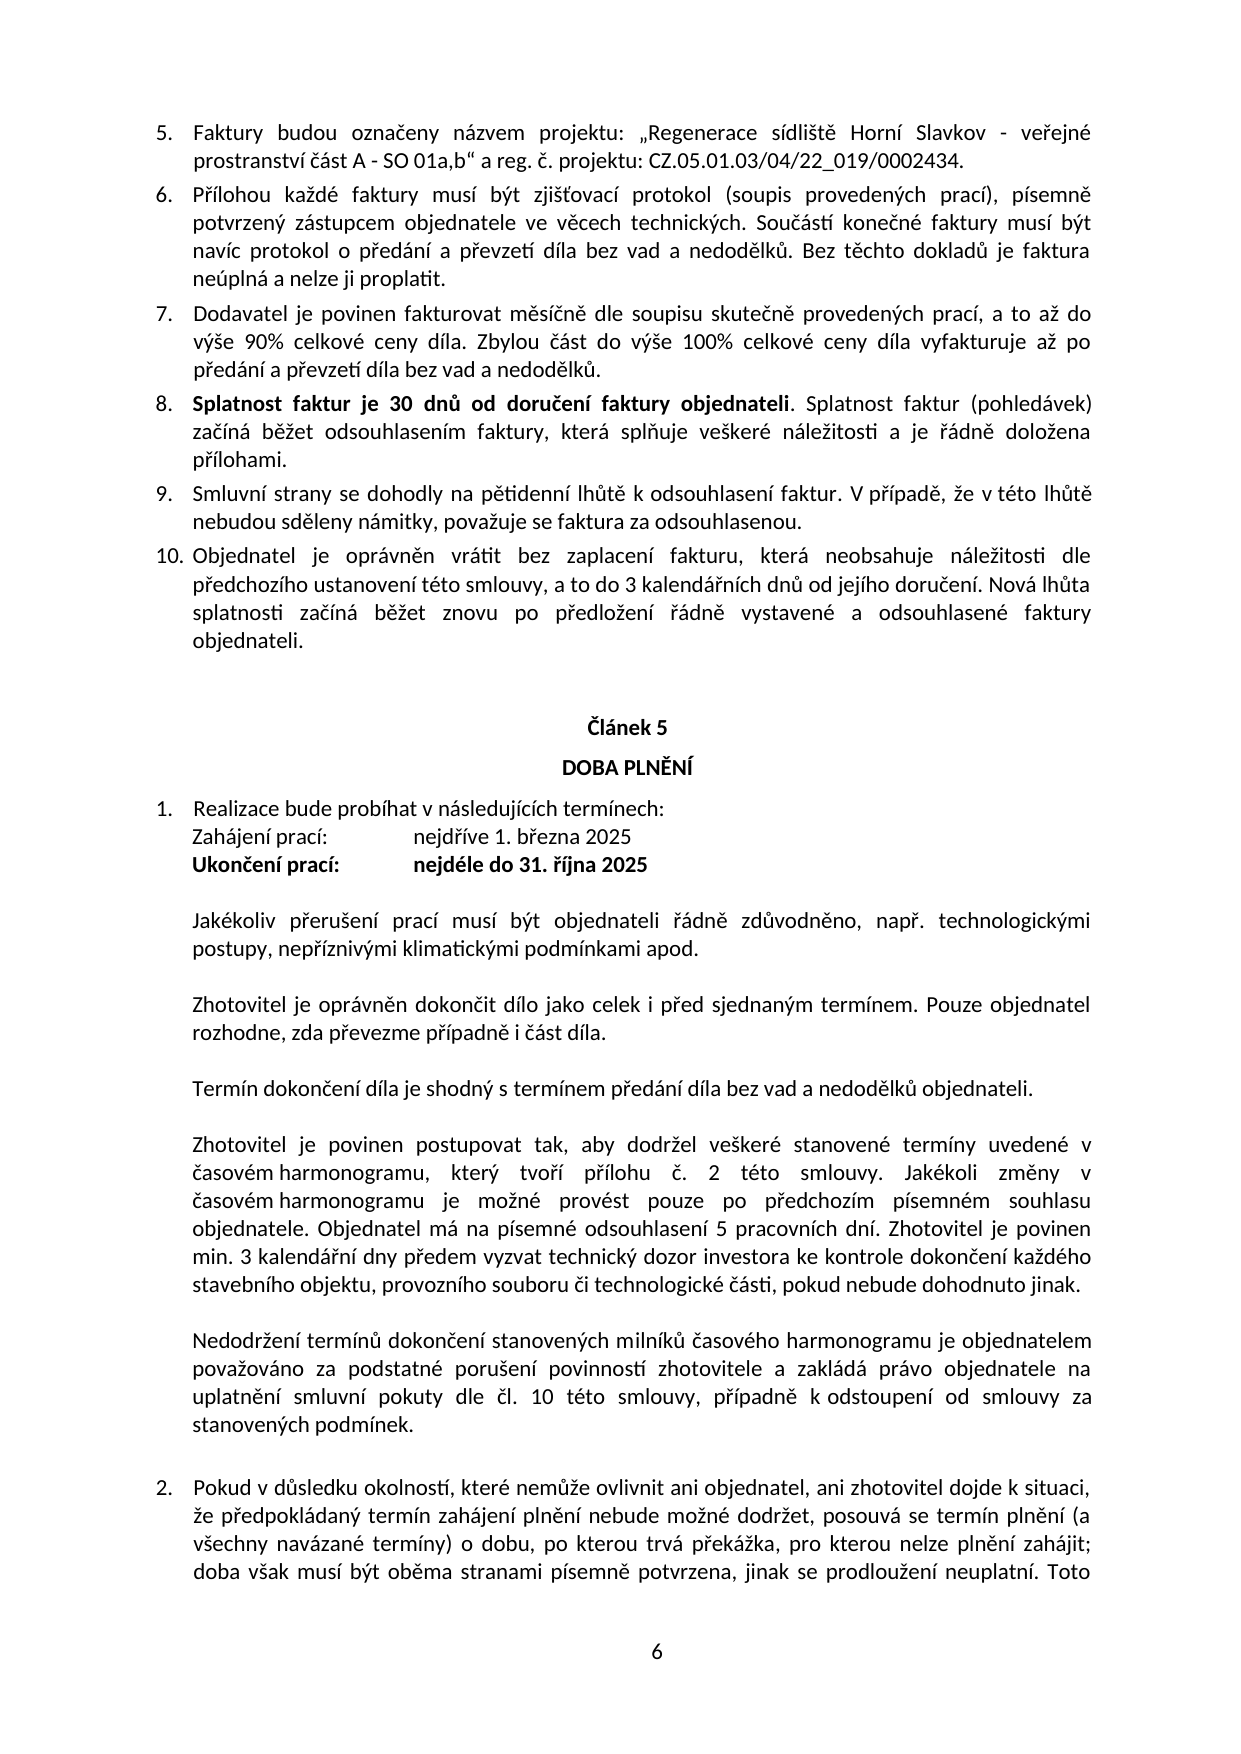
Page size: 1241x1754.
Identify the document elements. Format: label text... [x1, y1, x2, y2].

list Faktury budou označeny názvem projektu: „Regenerace sídliště Horní Slavkov - veřejné prostranství část A - SO 01a,b“ a reg. č. projektu: CZ.05.01.03/04/22_019/0002434. [156, 118, 1093, 174]
list Přílohou každé faktury musí být zjišťovací protokol (soupis provedených prací), písemně potvrzený zástupcem objednatele ve věcech technických. Součástí konečné faktury musí být navíc protokol o předání a převzetí díla bez vad a nedodělků. Bez těchto dokladů je faktura neúplná a nelze ji proplatit. [155, 180, 1093, 292]
text Zahájení prací: nejdříve 1. března 2025 [118, 822, 1093, 850]
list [156, 1473, 1093, 1585]
text DOBA PLNĚNÍ [162, 753, 1093, 782]
list Splatnost faktur je 30 dnů od doručení faktury objednateli. Splatnost faktur (pohledávek) začíná běžet odsouhlasením faktury, která splňuje veškeré náležitosti a je řádně doložena přílohami. [155, 389, 1093, 473]
list Nedodržení termínů dokončení stanovených milníků časového harmonogramu je objednatelem považováno za podstatné porušení povinností zhotovitele a zakládá právo objednatele na uplatnění smluvní pokuty dle čl. 10 této smlouvy, případně k odstoupení od smlouvy za stanovených podmínek. [192, 1326, 1093, 1438]
list Dodavatel je povinen fakturovat měsíčně dle soupisu skutečně provedených prací, a to až do výše 90% celkové ceny díla. Zbylou část do výše 100% celkové ceny díla vyfakturuje až po předání a převzetí díla bez vad a nedodělků. [156, 299, 1093, 383]
subtitle Článek 5 [162, 713, 1093, 741]
list Jakékoliv přerušení prací musí být objednateli řádně zdůvodněno, např. technologickými postupy, nepříznivými klimatickými podmínkami apod. [192, 906, 1093, 962]
list Zhotovitel je oprávněn dokončit dílo jako celek i před sjednaným termínem. Pouze objednatel rozhodne, zda převezme případně i část díla. [192, 990, 1093, 1046]
list Termín dokončení díla je shodný s termínem předání díla bez vad a nedodělků objednateli. [192, 1074, 1093, 1102]
list Zhotovitel je povinen postupovat tak, aby dodržel veškeré stanovené termíny uvedené v časovém harmonogramu, který tvoří přílohu č. 2 této smlouvy. Jakékoli změny v časovém harmonogramu je možné provést pouze po předchozím písemném souhlasu objednatele. Objednatel má na písemné odsouhlasení 5 pracovních dní. Zhotovitel je povinen min. 3 kalendářní dny předem vyzvat technický dozor investora ke kontrole dokončení každého stavebního objektu, provozního souboru či technologické části, pokud nebude dohodnuto jinak. [192, 1130, 1093, 1298]
list Realizace bude probíhat v následujících termínech: [156, 794, 1093, 822]
text Ukončení prací: nejdéle do 31. října 2025 [118, 850, 1093, 878]
list Objednatel je oprávněn vrátit bez zaplacení fakturu, která neobsahuje náležitosti dle předchozího ustanovení této smlouvy, a to do 3 kalendářních dnů od jejího doručení. Nová lhůta splatnosti začíná běžet znovu po předložení řádně vystavené a odsouhlasené faktury objednateli. [155, 542, 1093, 654]
list Smluvní strany se dohodly na pětidenní lhůtě k odsouhlasení faktur. V případě, že v této lhůtě nebudou sděleny námitky, považuje se faktura za odsouhlasenou. [155, 479, 1093, 535]
